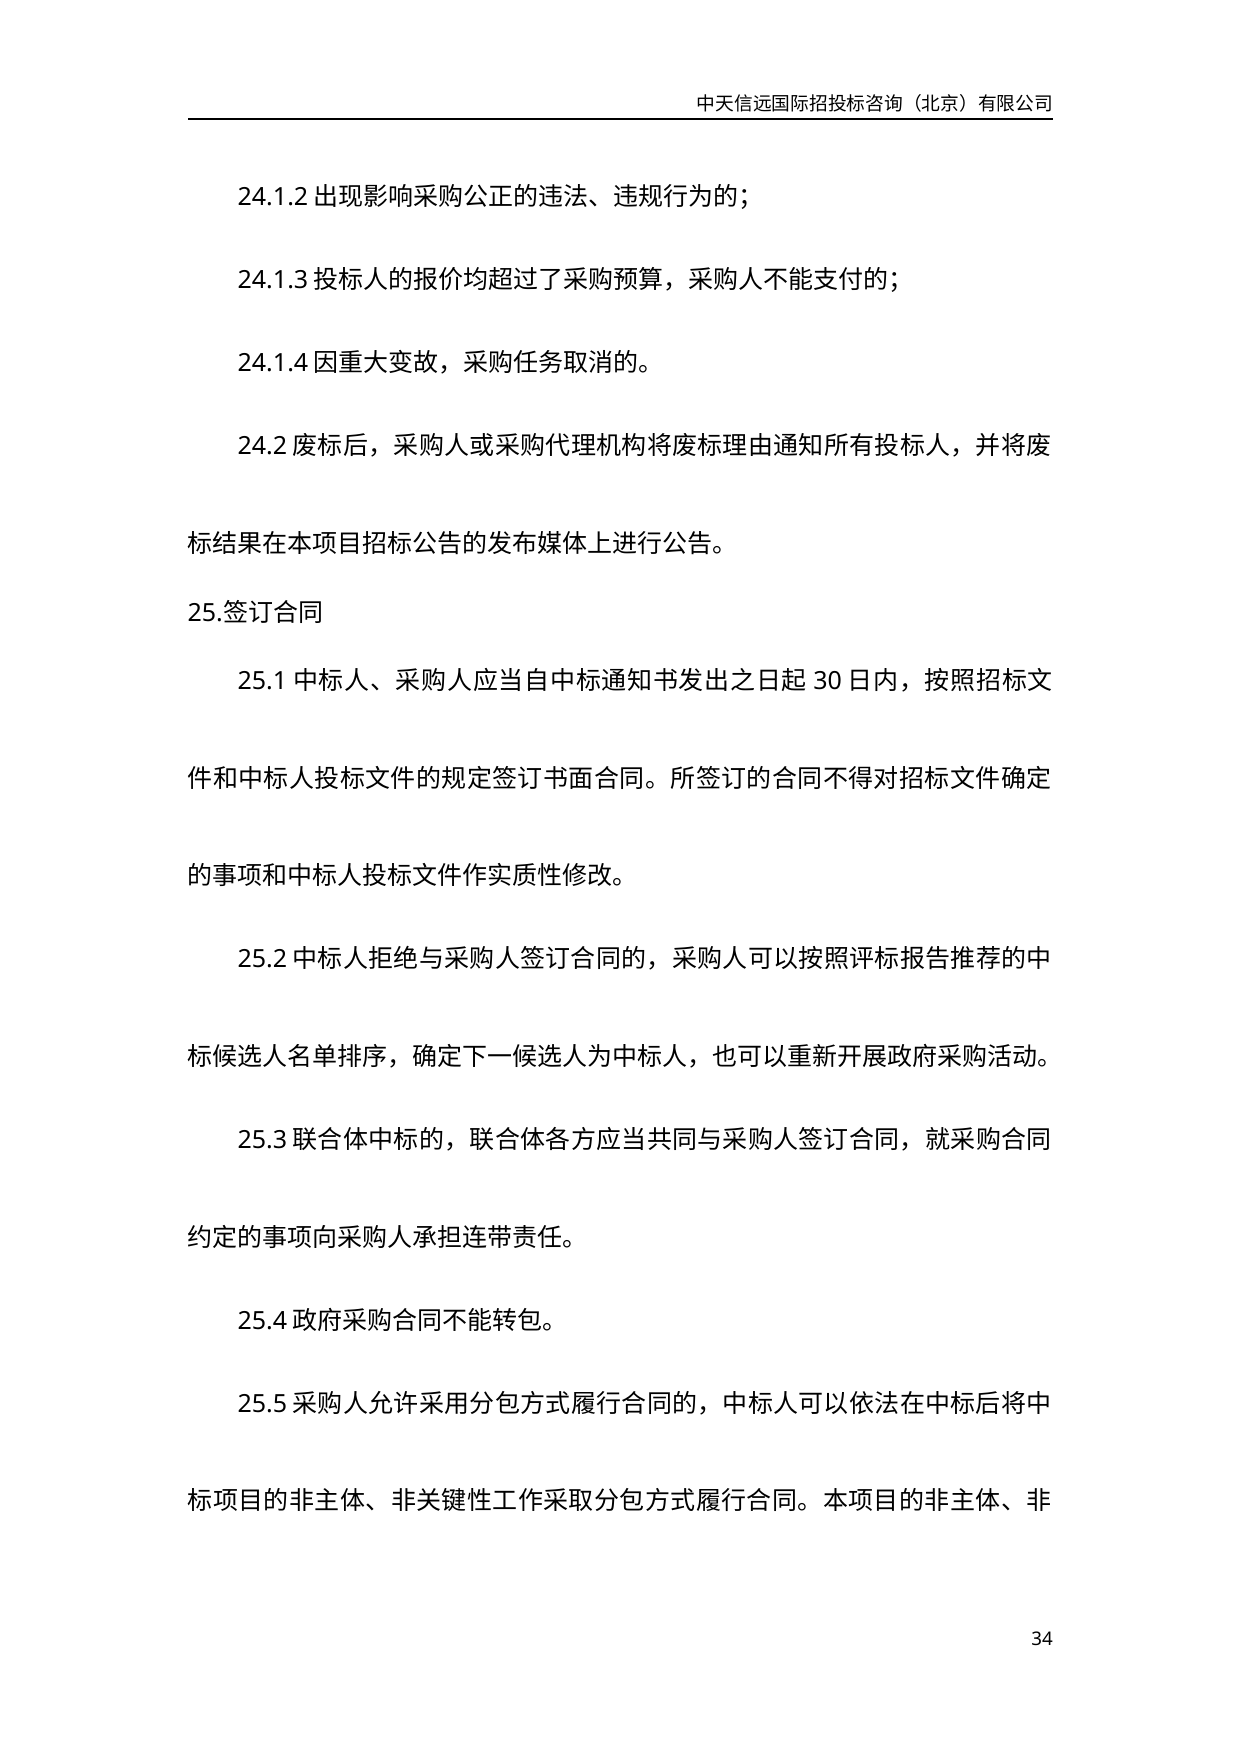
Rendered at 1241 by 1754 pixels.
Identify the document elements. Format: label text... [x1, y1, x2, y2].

text 24.1.3投标人的报价均超过了采购预算，采购人不能支付的； [187, 245, 1053, 310]
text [187, 1369, 1053, 1531]
text 25.1中标人、采购人应当自中标通知书发出之日起30日内，按照招标文件和中标人投标文件的规定签订书面合同。所签订的合同不得对招标文件确定的事项和中标人投标文件作实质性修改。 [187, 646, 1053, 906]
text 25.2中标人拒绝与采购人签订合同的，采购人可以按照评标报告推荐的中标候选人名单排序，确定下一候选人为中标人，也可以重新开展政府采购活动。 [187, 924, 1053, 1087]
text 25.4政府采购合同不能转包。 [187, 1286, 1053, 1351]
text 24.1.2出现影响采购公正的违法、违规行为的； [187, 162, 1053, 227]
text 25.3联合体中标的，联合体各方应当共同与采购人签订合同，就采购合同约定的事项向采购人承担连带责任。 [187, 1105, 1053, 1268]
text 25.签订合同 [187, 592, 1053, 628]
text 24.2废标后，采购人或采购代理机构将废标理由通知所有投标人，并将废标结果在本项目招标公告的发布媒体上进行公告。 [187, 411, 1053, 574]
text 24.1.4因重大变故，采购任务取消的。 [187, 328, 1053, 393]
